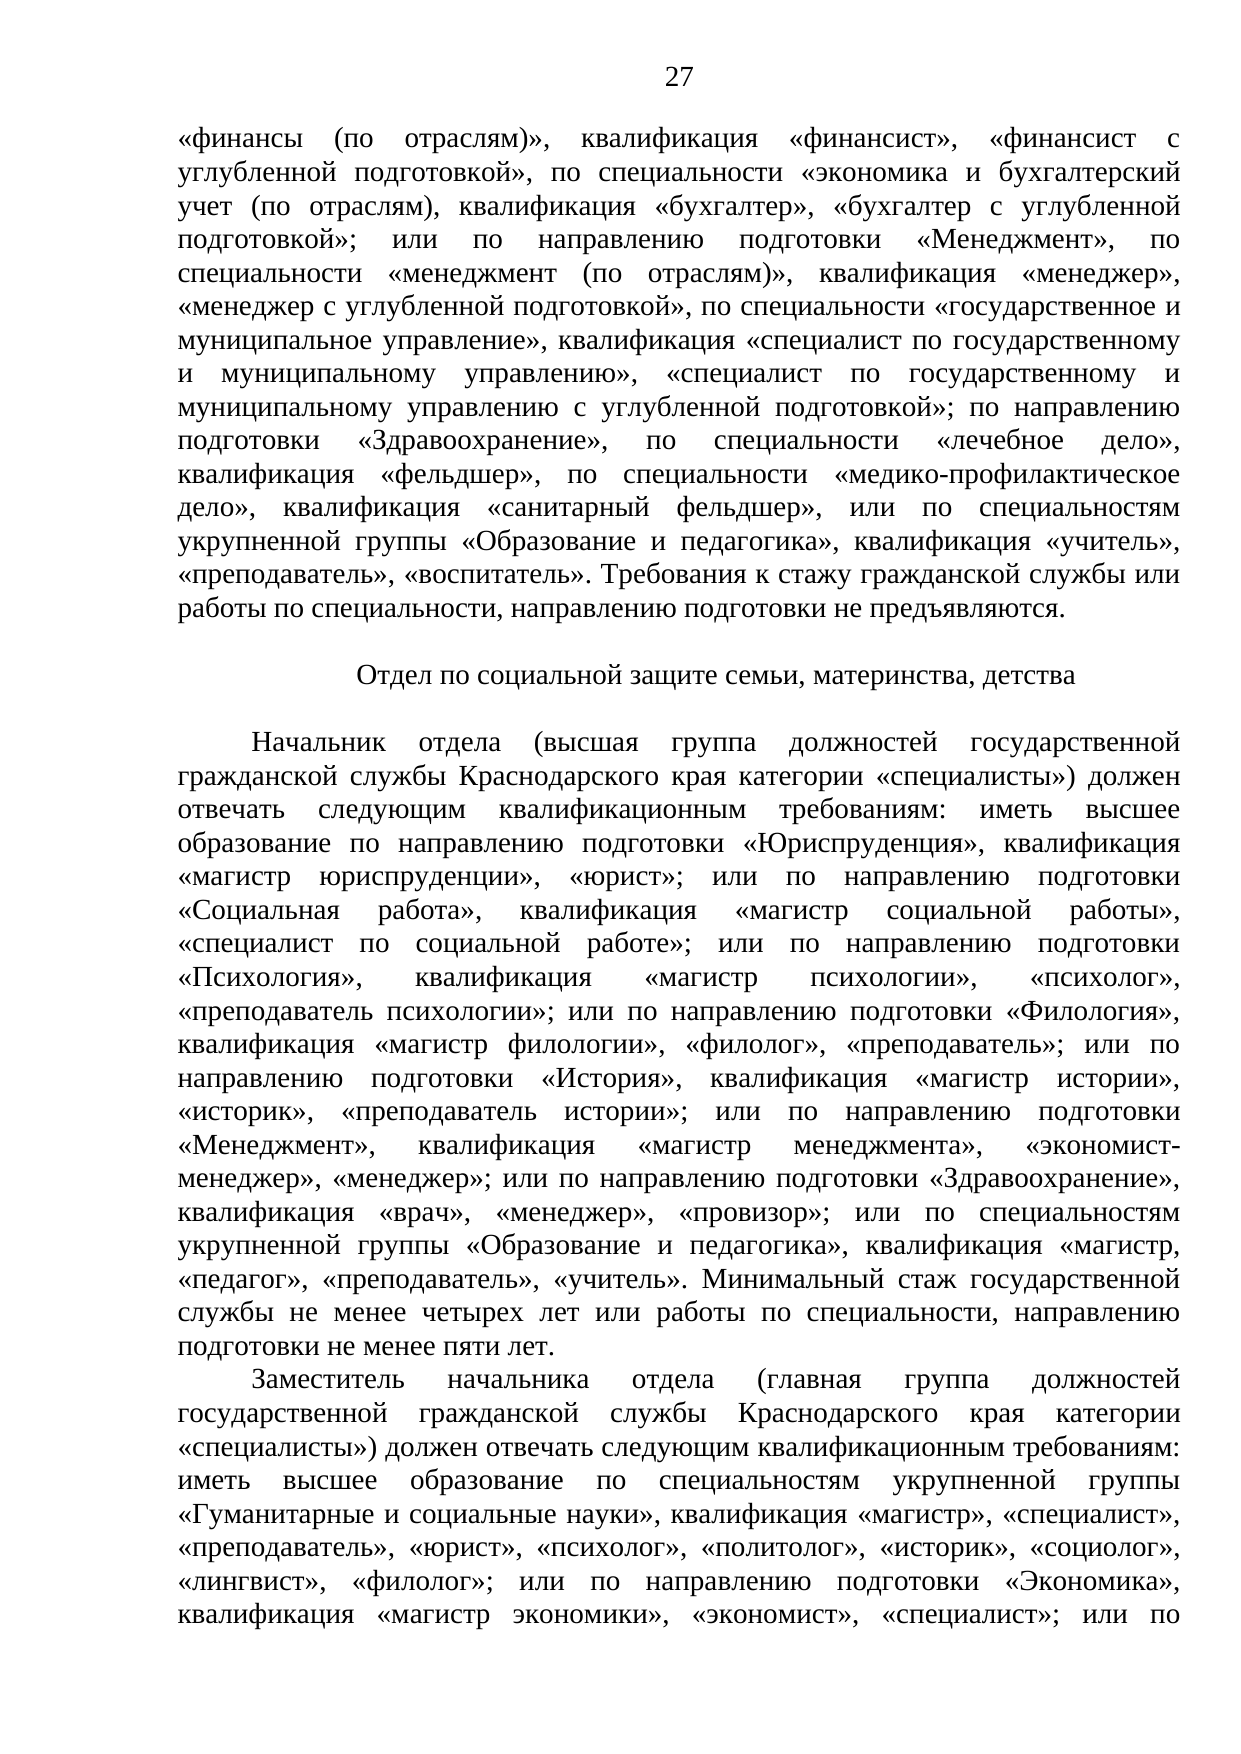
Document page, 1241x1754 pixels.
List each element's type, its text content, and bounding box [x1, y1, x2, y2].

text Начальник отдела (высшая группа должностей государственной гражданской службы Краснодарского края категории «специалисты») должен отвечать следующим квалификационным требованиям: иметь высшее образование по направлению подготовки «Юриспруденция», квалификация «магистр юриспруденции», «юрист»; или по направлению подготовки «Социальная работа», квалификация «магистр социальной работы», «специалист по социальной работе»; или по направлению подготовки «Психология», квалификация «магистр психологии», «психолог», «преподаватель психологии»; или по направлению подготовки «Филология», квалификация «магистр филологии», «филолог», «преподаватель»; или по направлению подготовки «История», квалификация «магистр истории», «историк», «преподаватель истории»; или по направлению подготовки «Менеджмент», квалификация «магистр менеджмента», «экономист-менеджер», «менеджер»; или по направлению подготовки «Здравоохранение», квалификация «врач», «менеджер», «провизор»; или по специальностям укрупненной группы «Образование и педагогика», квалификация «магистр, «педагог», «преподаватель», «учитель». Минимальный стаж государственной службы не менее четырех лет или работы по специальности, направлению подготовки не менее пяти лет. [177, 724, 1181, 1362]
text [177, 121, 1181, 624]
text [177, 1362, 1181, 1630]
text Отдел по социальной защите семьи, материнства, детства [177, 657, 1181, 691]
